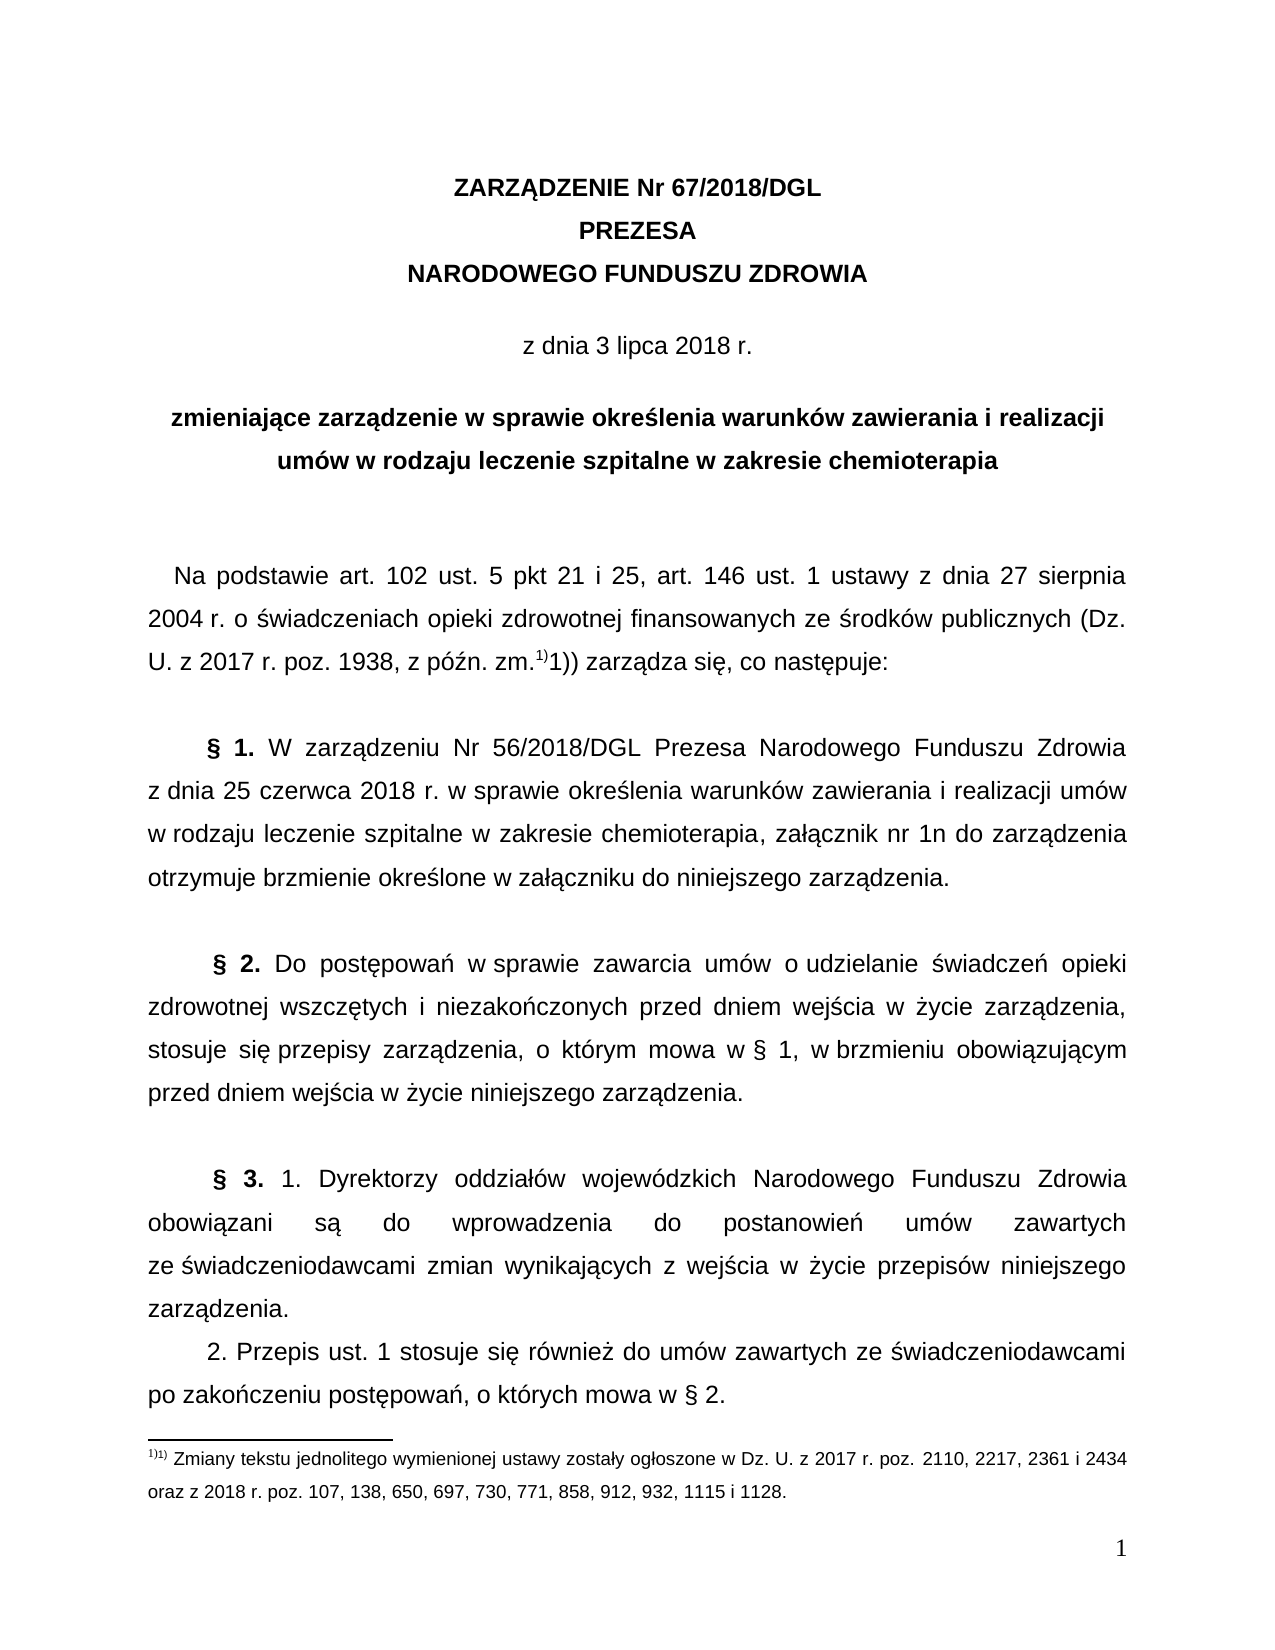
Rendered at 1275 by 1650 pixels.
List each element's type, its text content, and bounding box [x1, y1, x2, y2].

text z dnia 3 lipca 2018 r. [148, 331, 1127, 359]
text § 1. W zarządzeniu Nr 56/2018/DGL Prezesa Narodowego Funduszu Zdrowia z dnia 25 czerwca 2018 r. w sprawie określenia warunków zawierania i realizacji umów w rodzaju leczenie szpitalne w zakresie chemioterapia, załącznik nr 1n do zarządzenia otrzymuje brzmienie określone w załączniku do niniejszego zarządzenia. [148, 733, 1127, 891]
text 2. Przepis ust. 1 stosuje się również do umów zawartych ze świadczeniodawcami po zakończeniu postępowań, o których mowa w § 2. [148, 1337, 1127, 1409]
text § 2. Do postępowań w sprawie zawarcia umów o udzielanie świadczeń opieki zdrowotnej wszczętych i niezakończonych przed dniem wejścia w życie zarządzenia, stosuje się przepisy zarządzenia, o którym mowa w § 1, w brzmieniu obowiązującym przed dniem wejścia w życie niniejszego zarządzenia. [148, 949, 1127, 1107]
text § 3. 1. Dyrektorzy oddziałów wojewódzkich Narodowego Funduszu Zdrowia obowiązani są do wprowadzenia do postanowień umów zawartych ze świadczeniodawcami zmian wynikających z wejścia w życie przepisów niniejszego zarządzenia. [148, 1164, 1127, 1323]
text ZARZĄDZENIE Nr 67/2018/DGL [148, 173, 1127, 201]
text NARODOWEGO FUNDUSZU ZDROWIA [148, 259, 1127, 288]
text zmieniające zarządzenie w sprawie określenia warunków zawierania i realizacji umów w rodzaju leczenie szpitalne w zakresie chemioterapia [148, 403, 1127, 474]
subtitle Na podstawie art. 102 ust. 5 pkt 21 i 25, art. 146 ust. 1 ustawy z dnia 27 sierpnia 2004 r. o świadczeniach opieki zdrowotnej finansowanych ze środków publicznych (Dz. U. z 2017 r. poz. 1938, z późn. zm.1)) zarządza się, co następuje: [148, 561, 1127, 676]
text PREZESA [148, 216, 1127, 244]
